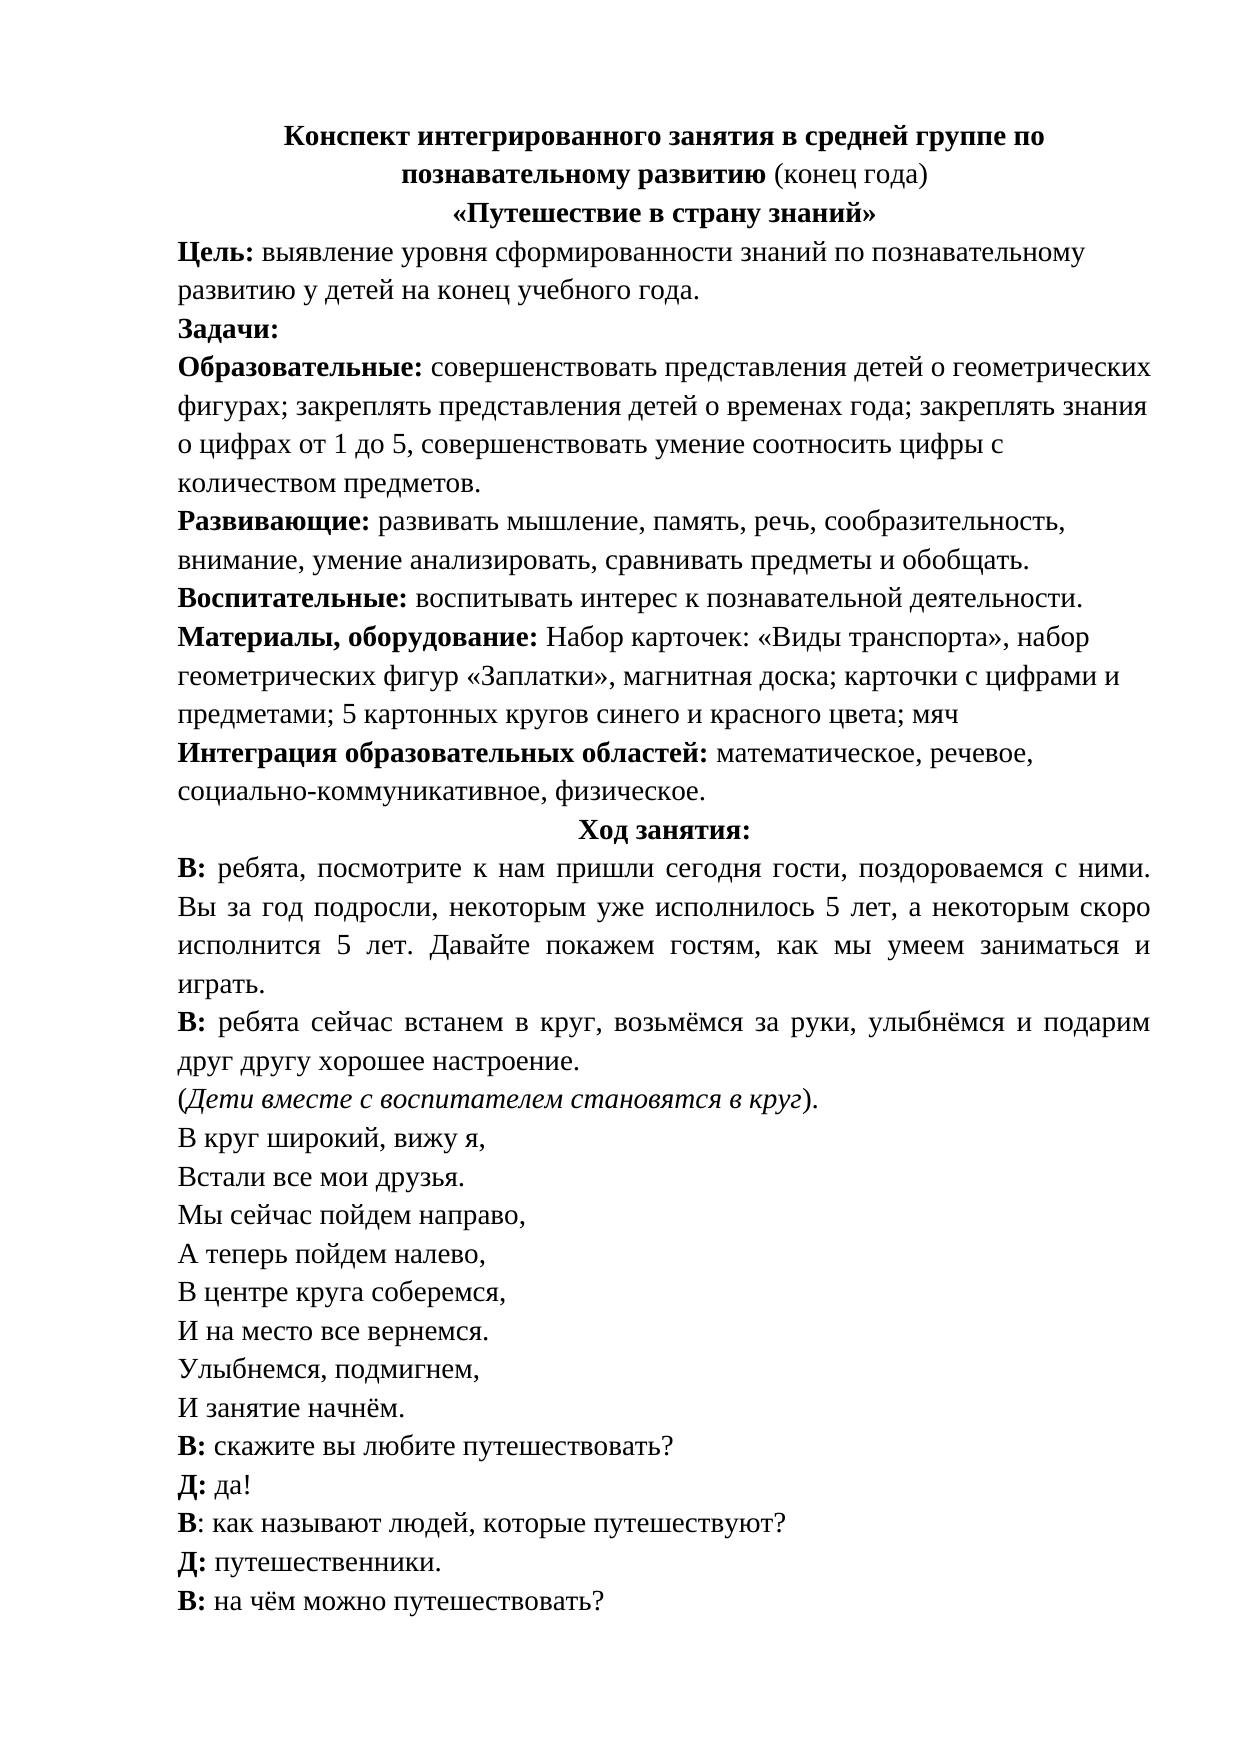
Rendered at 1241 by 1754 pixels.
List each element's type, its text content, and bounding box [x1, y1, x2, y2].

text В: как называют людей, которые путешествуют? [177, 1506, 1152, 1539]
text «Путешествие в страну знаний» [177, 195, 1152, 229]
text Улыбнемся, подмигнем, [177, 1351, 1152, 1385]
text И занятие начнём. [177, 1390, 1152, 1423]
text Образовательные: совершенствовать представления детей о геометрических фигурах; закреплять представления детей о временах года; закреплять знания о цифрах от 1 до 5, совершенствовать умение соотносить цифры с количеством предметов. [177, 349, 1152, 498]
text Ход занятия: [177, 812, 1152, 845]
text В круг широкий, вижу я, [177, 1120, 1152, 1154]
text Развивающие: развивать мышление, память, речь, сообразительность, внимание, умение анализировать, сравнивать предметы и обобщать. Воспитательные: воспитывать интерес к познавательной деятельности. Материалы, оборудование: Набор карточек: «Виды транспорта», набор геометрических фигур «Заплатки», магнитная доска; карточки с цифрами и предметами; 5 картонных кругов синего и красного цвета; мяч [177, 503, 1152, 730]
text Мы сейчас пойдем направо, [177, 1197, 1152, 1231]
text Цель: выявление уровня сформированности знаний по познавательному развитию у детей на конец учебного года. [177, 234, 1152, 306]
text В: на чём можно путешествовать? [177, 1583, 1152, 1616]
text Конспект интегрированного занятия в средней группе по познавательному развитию (конец года) [177, 118, 1152, 190]
text (Дети вместе с воспитателем становятся в круг). [177, 1082, 1152, 1115]
text В: ребята, посмотрите к нам пришли сегодня гости, поздороваемся с ними. Вы за год подросли, некоторым уже исполнилось 5 лет, а некоторым скоро исполнится 5 лет. Давайте покажем гостям, как мы умеем заниматься и играть. [177, 850, 1152, 999]
text Задачи: [177, 311, 1152, 344]
text В: ребята сейчас встанем в круг, возьмёмся за руки, улыбнёмся и подарим друг другу хорошее настроение. [177, 1004, 1152, 1077]
text В: скажите вы любите путешествовать? [177, 1428, 1152, 1462]
text Интеграция образовательных областей: математическое, речевое, социально-коммуникативное, физическое. [177, 735, 1152, 807]
text А теперь пойдем налево, [177, 1236, 1152, 1269]
text Д: да! [177, 1467, 1152, 1501]
text В центре круга соберемся, [177, 1274, 1152, 1308]
text И на место все вернемся. [177, 1313, 1152, 1346]
text Встали все мои друзья. [177, 1159, 1152, 1192]
text Д: путешественники. [177, 1544, 1152, 1578]
